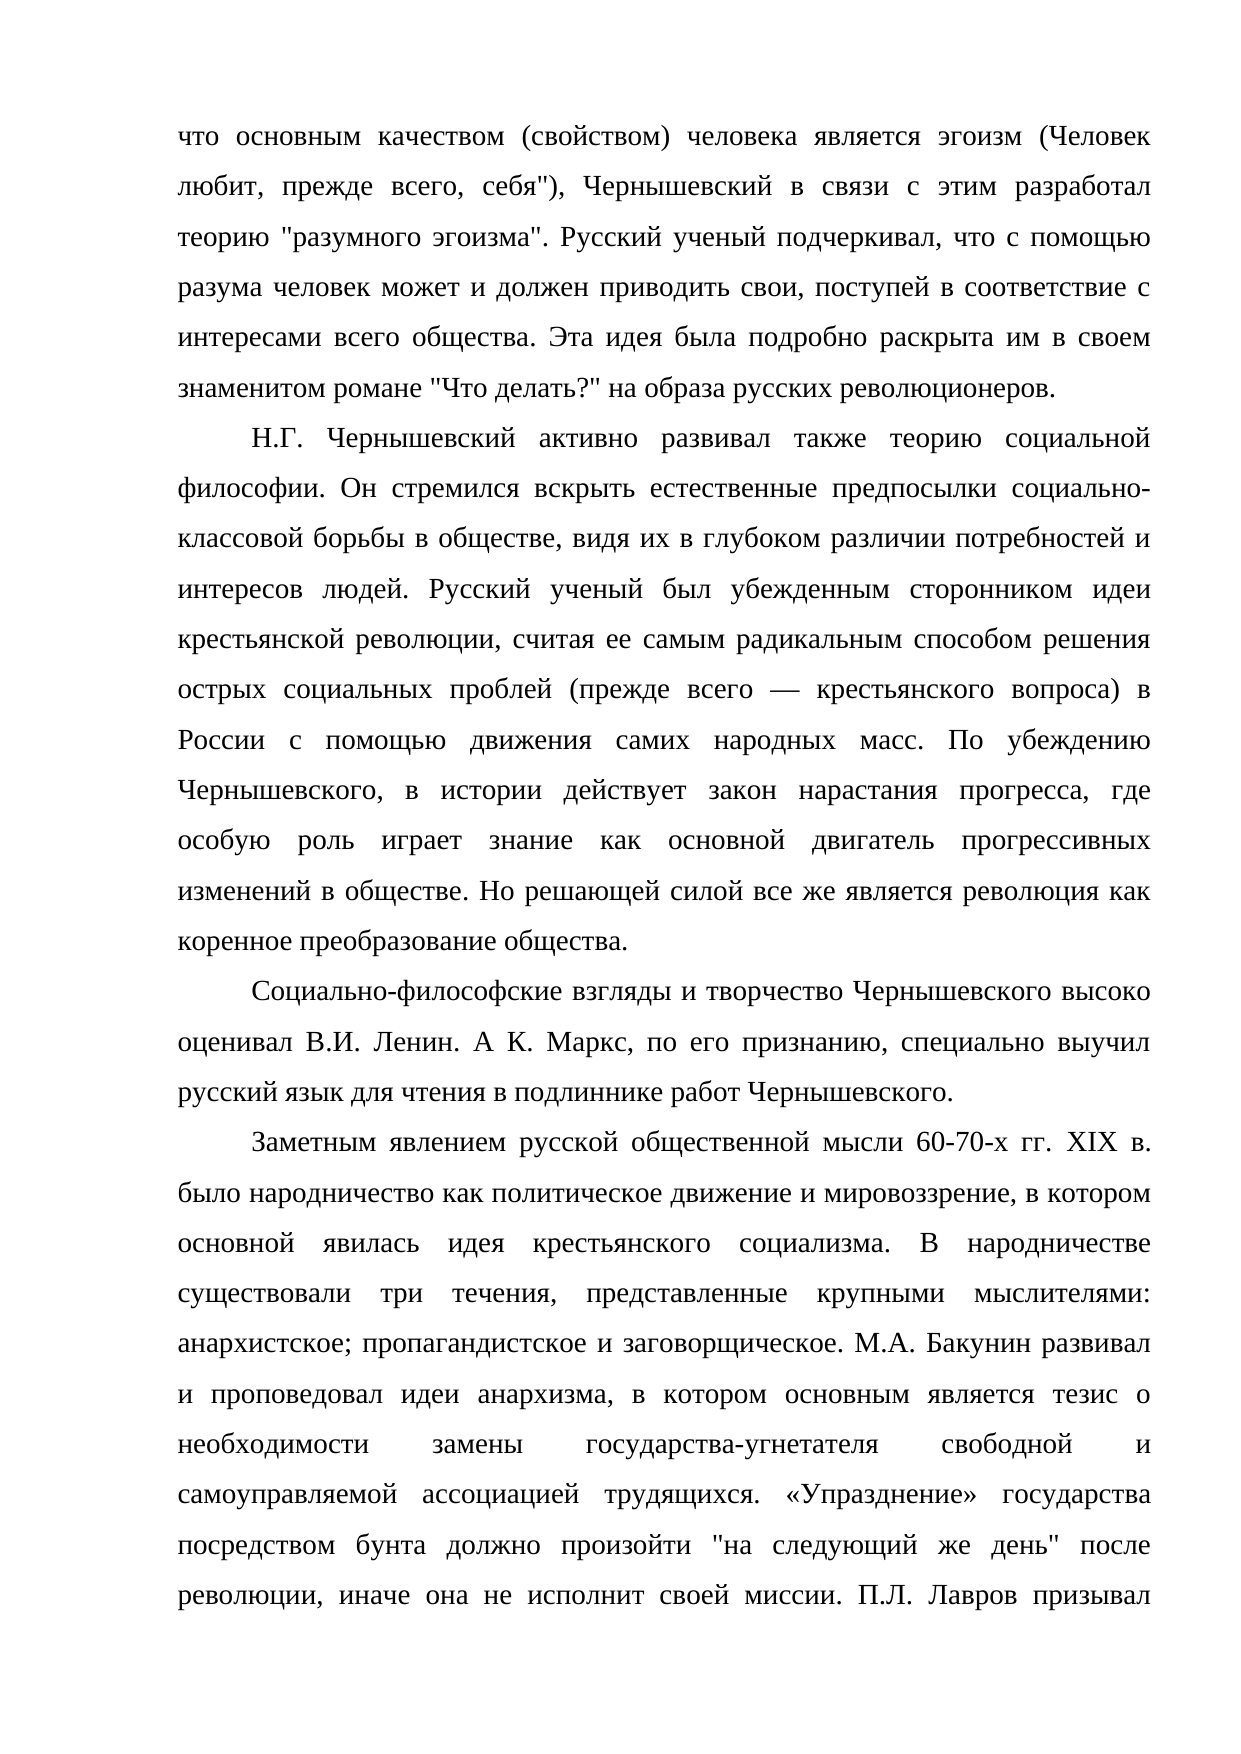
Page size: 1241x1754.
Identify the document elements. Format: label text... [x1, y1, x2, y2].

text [177, 1124, 1152, 1611]
text Социально-философские взгляды и творчество Чернышевского высоко оценивал В.И. Ленин. А К. Маркс, по его признанию, специально выучил русский язык для чтения в подлиннике работ Чернышевского. [177, 973, 1152, 1108]
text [177, 118, 1152, 403]
text Н.Г. Чернышевский активно развивал также теорию социальной философии. Он стремился вскрыть естественные предпосылки социально-классовой борьбы в обществе, видя их в глубоком различии потребностей и интересов людей. Русский ученый был убежденным сторонником идеи крестьянской революции, считая ее самым радикальным способом решения острых социальных проблей (прежде всего — крестьянского вопроса) в России с помощью движения самих народных масс. По убеждению Чернышевского, в истории действует закон нарастания прогресса, где особую роль играет знание как основной двигатель прогрессивных изменений в обществе. Но решающей силой все же является революция как коренное преобразование общества. [177, 420, 1152, 957]
